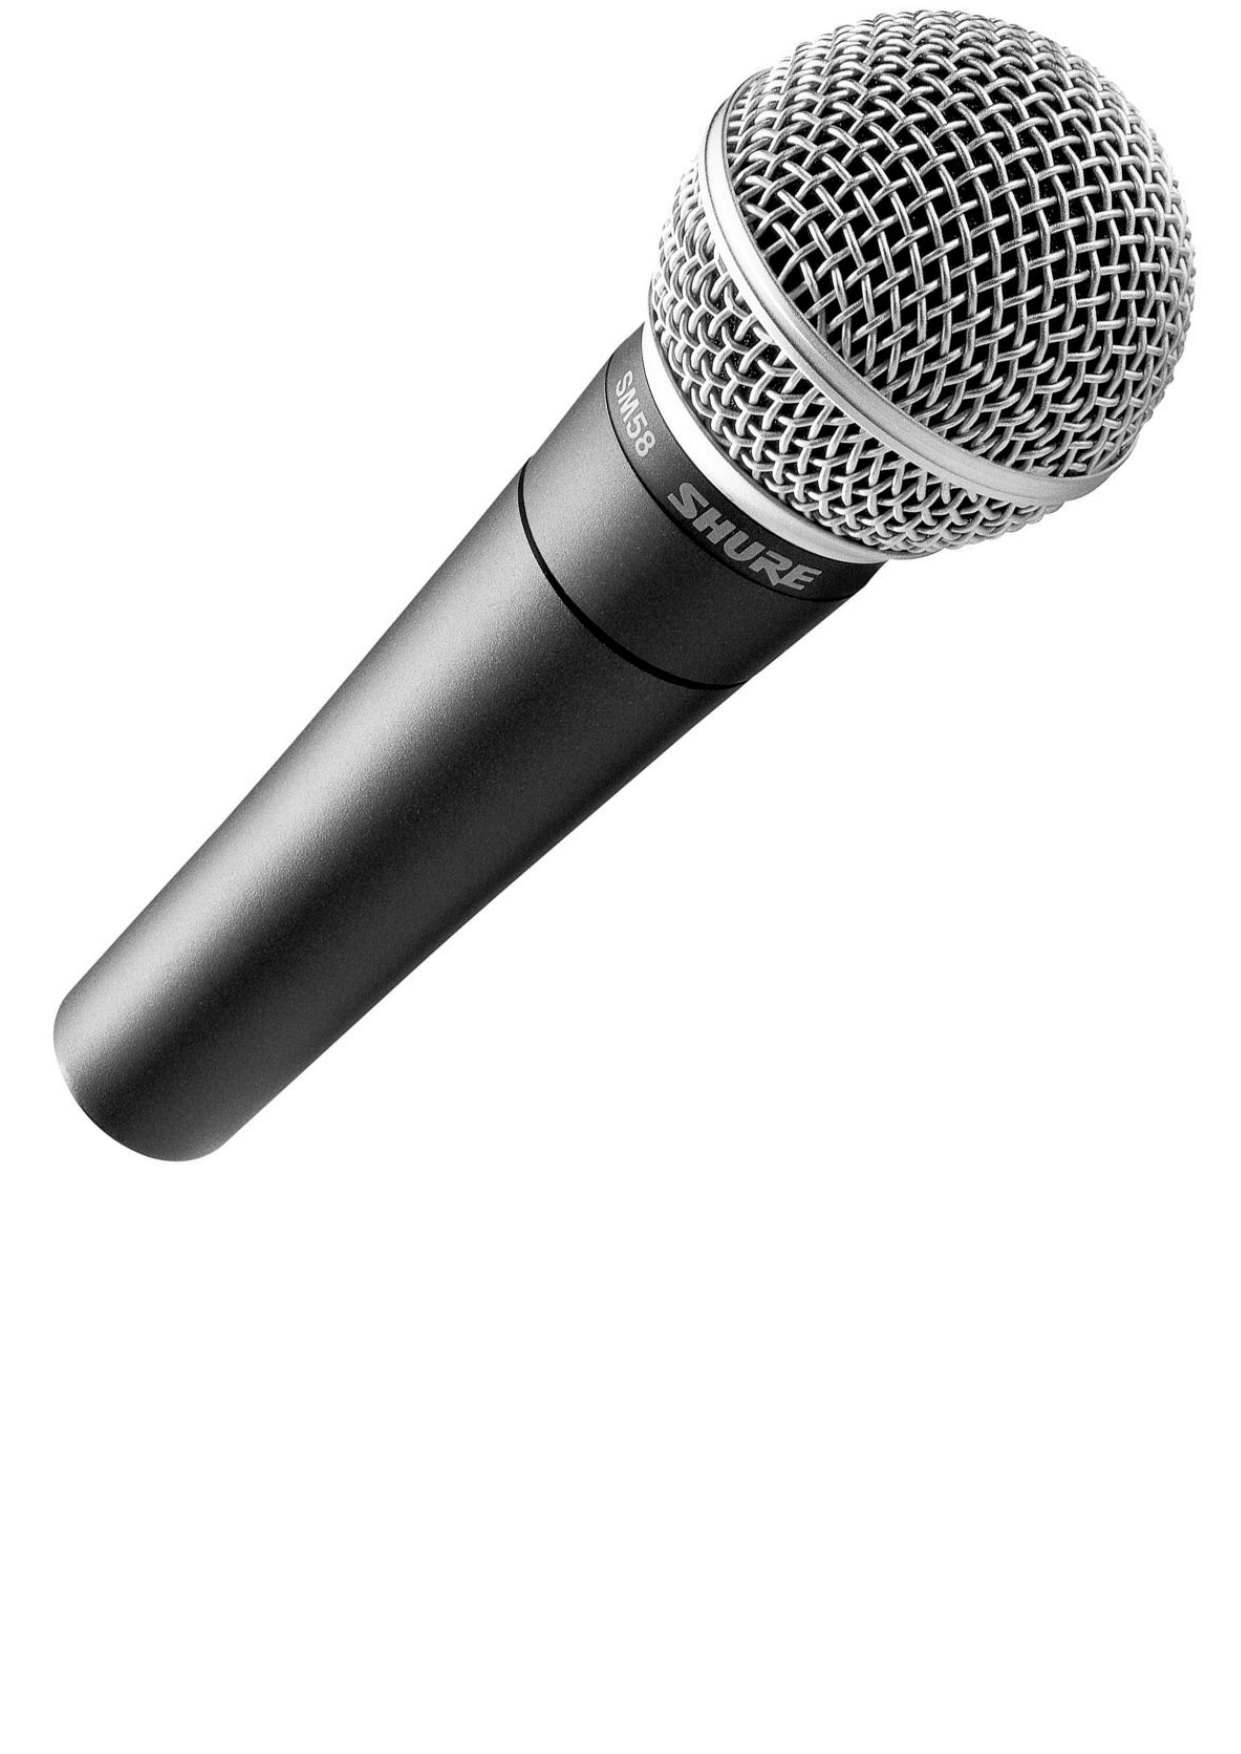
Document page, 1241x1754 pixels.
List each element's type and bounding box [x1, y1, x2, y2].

picture [44, 0, 1205, 1174]
